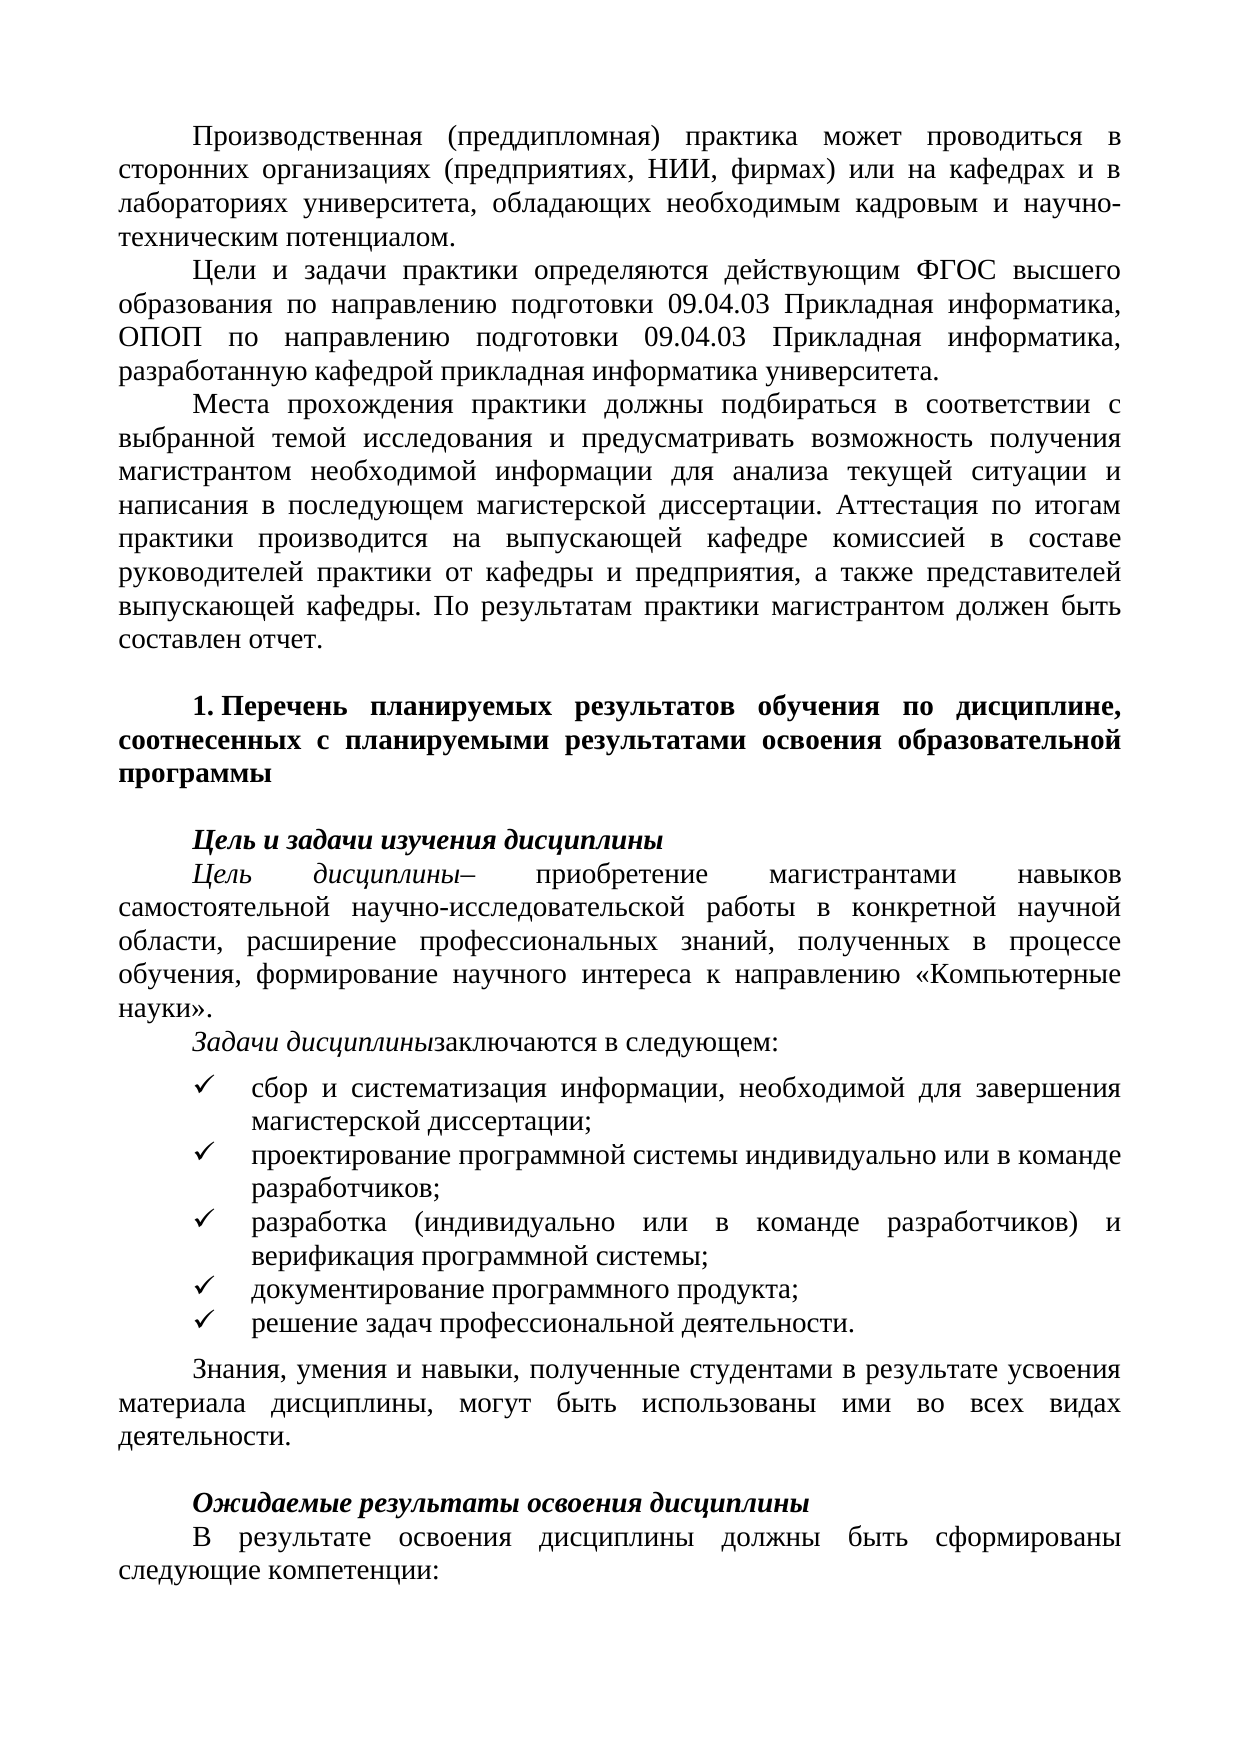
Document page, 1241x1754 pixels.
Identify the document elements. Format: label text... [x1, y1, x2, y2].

list решение задач профессиональной деятельности. [192, 1305, 1122, 1339]
text Места прохождения практики должны подбираться в соответствии с выбранной темой исследования и предусматривать возможность получения магистрантом необходимой информации для анализа текущей ситуации и написания в последующем магистерской диссертации. Аттестация по итогам практики производится на выпускающей кафедре комиссией в составе руководителей практики от кафедры и предприятия, а также представителей выпускающей кафедры. По результатам практики магистрантом должен быть составлен отчет. [118, 386, 1122, 655]
subtitle 1. Перечень планируемых результатов обучения по дисциплине, соотнесенных с планируемыми результатами освоения образовательной программы [118, 688, 1122, 789]
subtitle Цель и задачи изучения дисциплины [118, 822, 1122, 856]
list сбор и систематизация информации, необходимой для завершения магистерской диссертации; [192, 1070, 1122, 1137]
text Задачи дисциплинызаключаются в следующем: [118, 1024, 1122, 1057]
text Цели и задачи практики определяются действующим ФГОС высшего образования по направлению подготовки 09.04.03 Прикладная информатика, ОПОП по направлению подготовки 09.04.03 Прикладная информатика, разработанную кафедрой прикладная информатика университета. [118, 252, 1122, 386]
list проектирование программной системы индивидуально или в команде разработчиков; [192, 1137, 1122, 1204]
text В результате освоения дисциплины должны быть сформированы следующие компетенции: [118, 1519, 1122, 1586]
text Знания, умения и навыки, полученные студентами в результате усвоения материала дисциплины, могут быть использованы ими во всех видах деятельности. [118, 1351, 1122, 1452]
text Цель дисциплины– приобретение магистрантами навыков самостоятельной научно-исследовательской работы в конкретной научной области, расширение профессиональных знаний, полученных в процессе обучения, формирование научного интереса к направлению «Компьютерные науки». [118, 856, 1122, 1024]
list разработка (индивидуально или в команде разработчиков) и верификация программной системы; [192, 1204, 1122, 1271]
subtitle Ожидаемые результаты освоения дисциплины [118, 1485, 1122, 1519]
list документирование программного продукта; [192, 1271, 1122, 1305]
text Производственная (преддипломная) практика может проводиться в сторонних организациях (предприятиях, НИИ, фирмах) или на кафедрах и в лабораториях университета, обладающих необходимым кадровым и научно-техническим потенциалом. [118, 118, 1122, 252]
